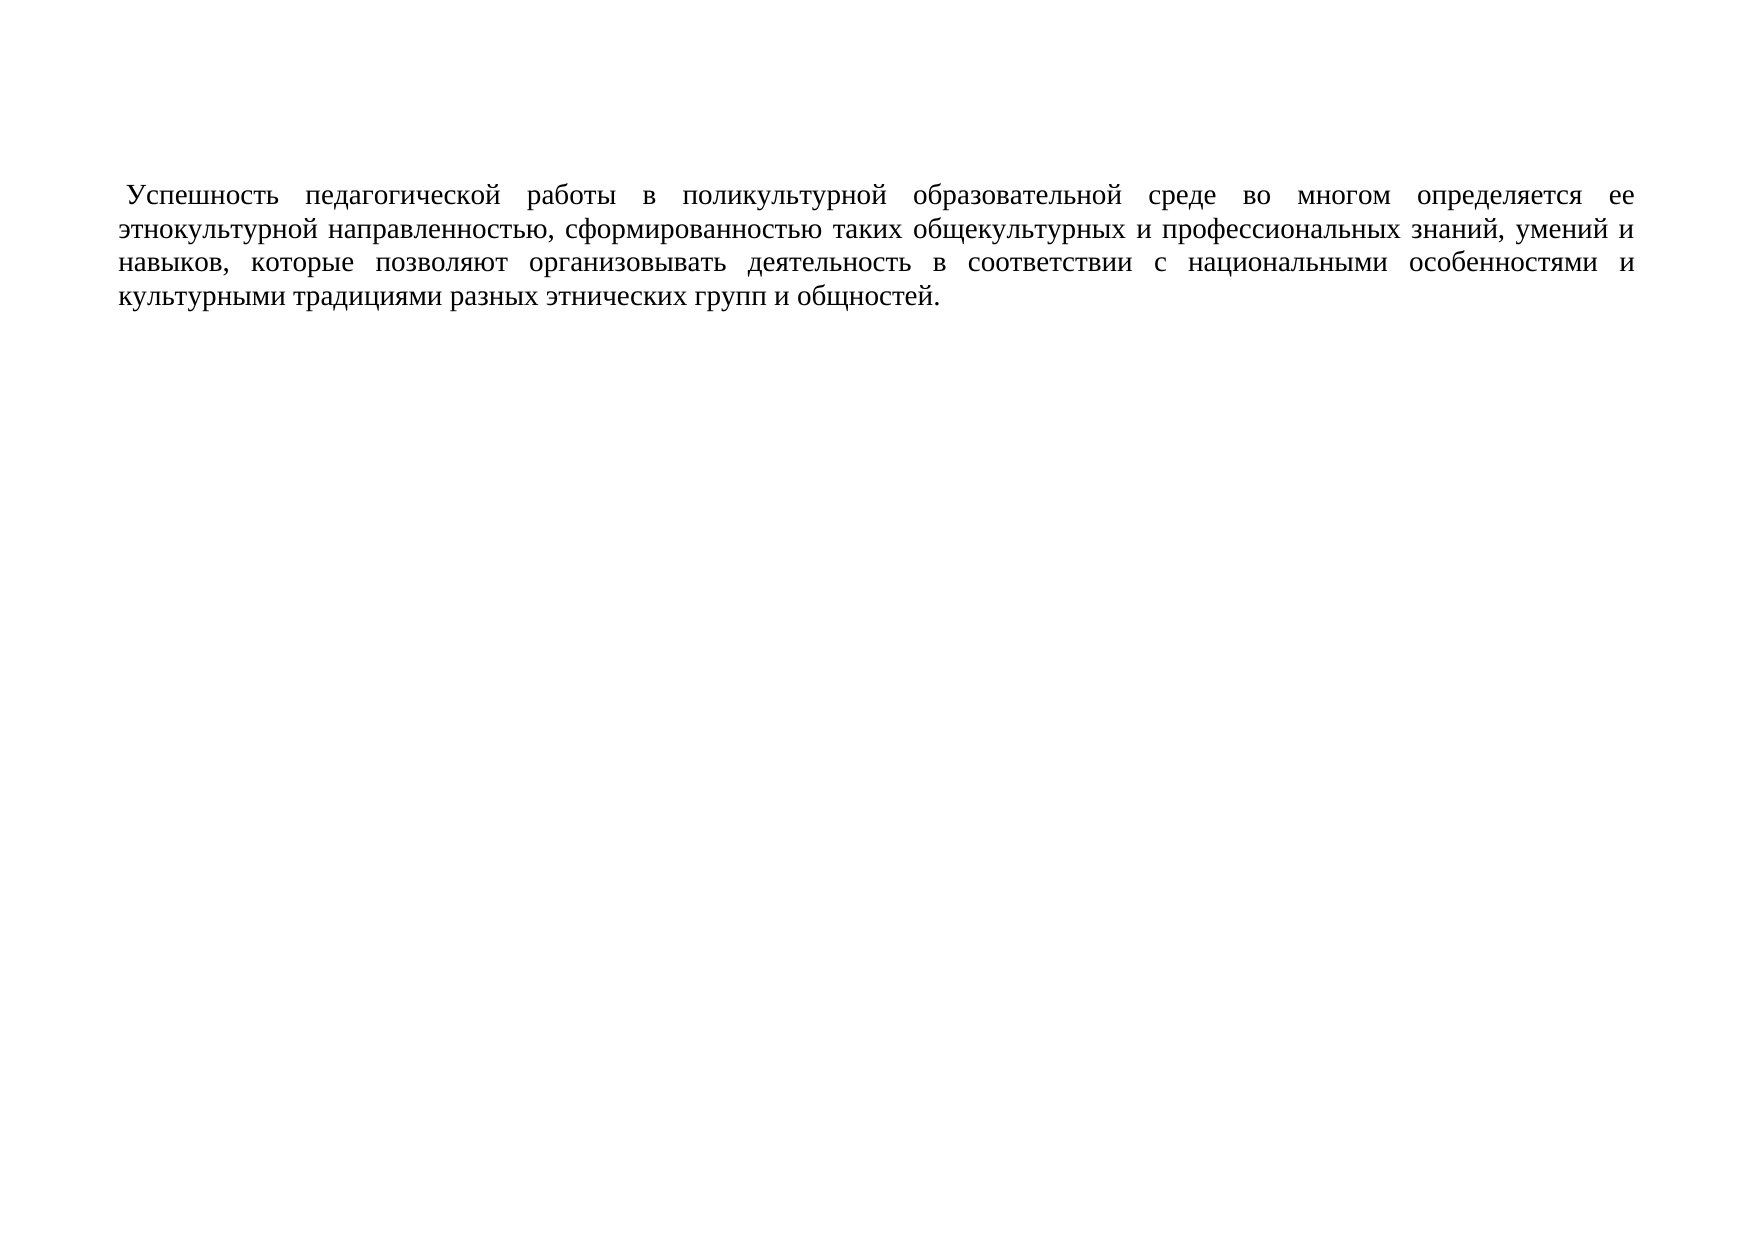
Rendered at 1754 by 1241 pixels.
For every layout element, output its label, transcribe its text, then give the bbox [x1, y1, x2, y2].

text Успешность педагогической работы в поликультурной образовательной среде во многом определяется ее этнокультурной направленностью, сформированностью таких общекультурных и профессиональных знаний, умений и навыков, которые позволяют организовывать деятельность в соответствии с национальными особенностями и культурными традициями разных этнических групп и общностей. [118, 177, 1636, 311]
